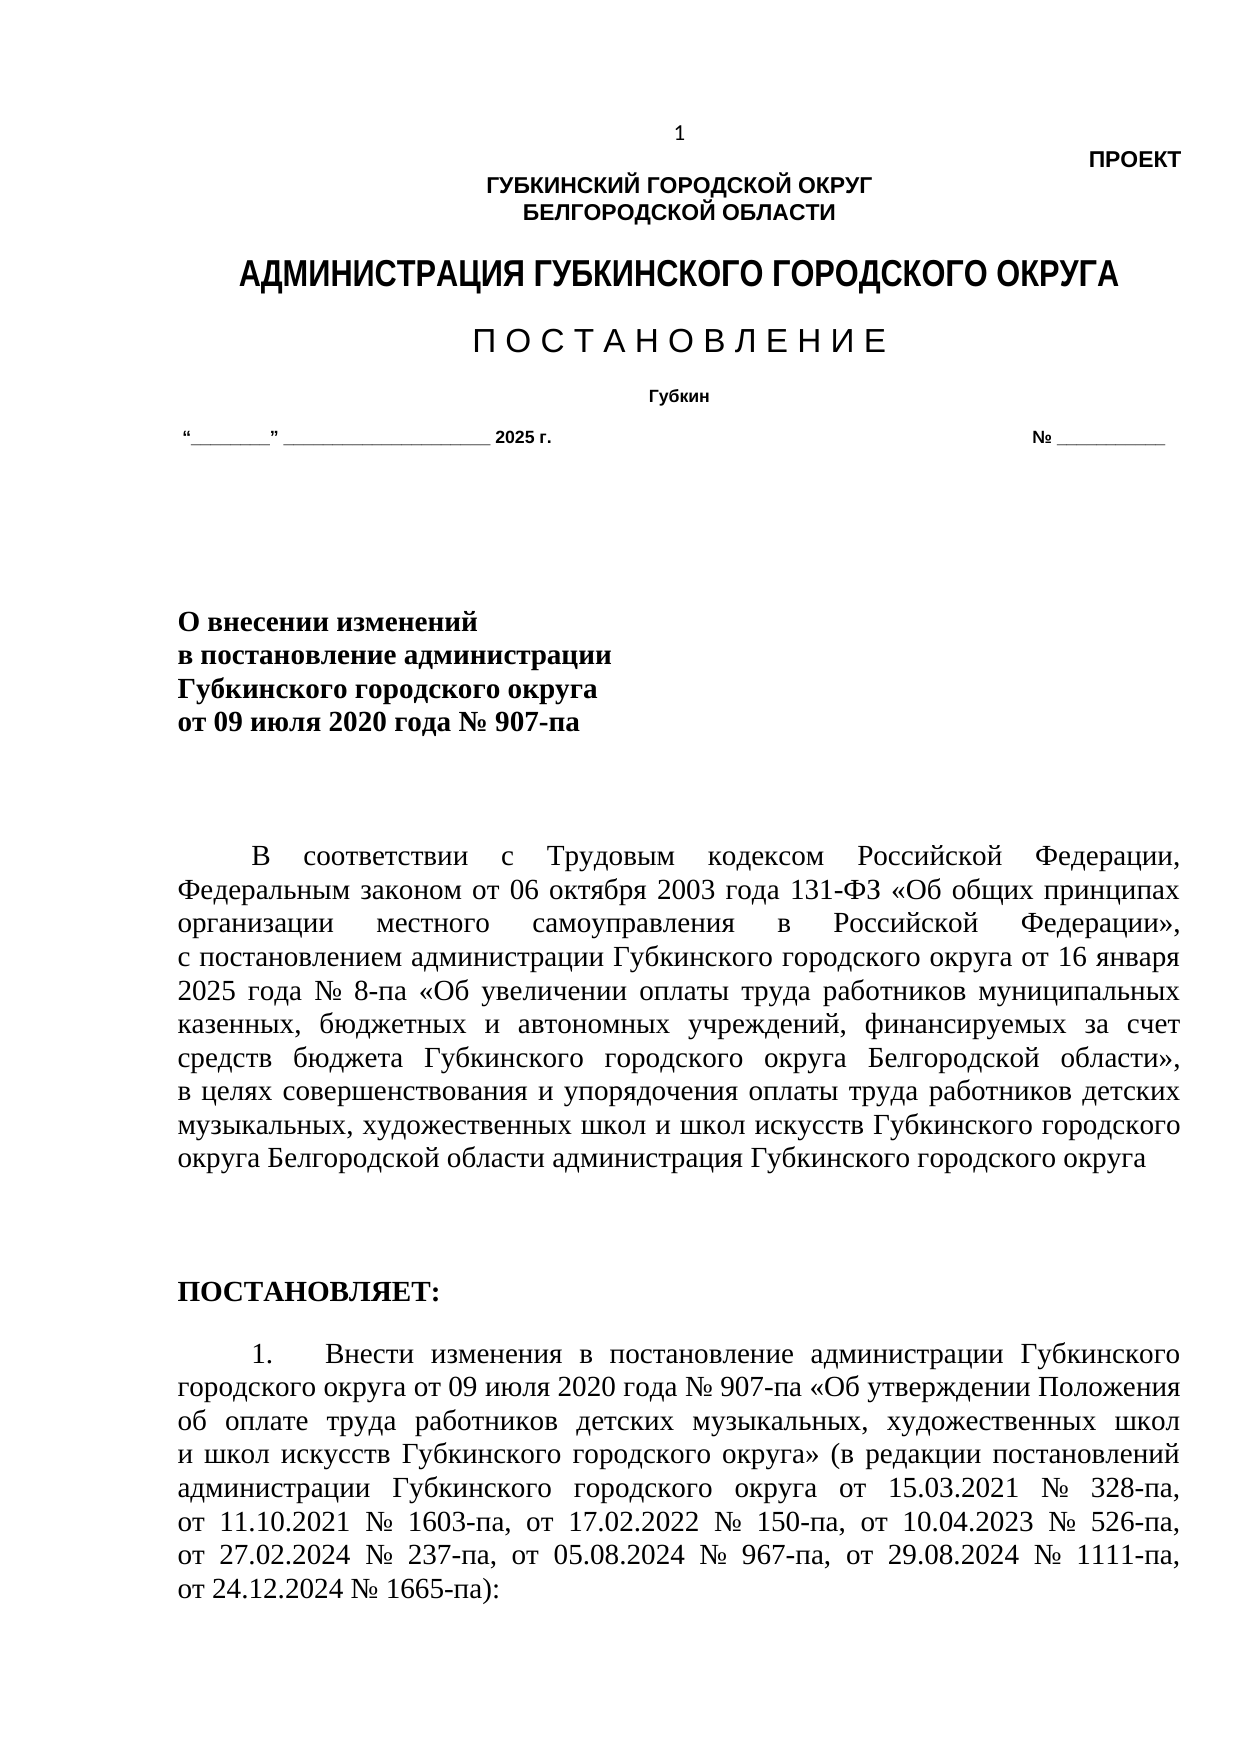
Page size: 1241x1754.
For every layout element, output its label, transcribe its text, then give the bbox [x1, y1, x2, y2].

list ПРОЕКТ [177, 146, 1181, 172]
text В соответствии с Трудовым кодексом Российской Федерации, Федеральным законом от 06 октября 2003 года 131-ФЗ «Об общих принципах организации местного самоуправления в Российской Федерации», с постановлением администрации Губкинского городского округа от 16 января 2025 года № 8-па «Об увеличении оплаты труда работников муниципальных казенных, бюджетных и автономных учреждений, финансируемых за счет средств бюджета Губкинского городского округа Белгородской области», в целях совершенствования и упорядочения оплаты труда работников детских музыкальных, художественных школ и школ искусств Губкинского городского округа Белгородской области администрация Губкинского городского округа [177, 838, 1181, 1174]
list АДМИНИСТРАЦИЯ ГУБКИНСКОГО ГОРОДСКОГО ОКРУГА [177, 252, 1181, 294]
list П О С Т А Н О В Л Е Н И Е [177, 321, 1181, 359]
text от 09 июля 2020 года № 907-па [177, 704, 650, 738]
text БЕЛГОРОДСКОЙ ОБЛАСТИ [177, 199, 1181, 225]
list ГУБКИНСКИЙ ГОРОДСКОЙ ОКРУГ [177, 172, 1181, 199]
text О внесении изменений в постановление администрации Губкинского городского округа [177, 604, 650, 704]
list Внести изменения в постановление администрации Губкинского городского округа от 09 июля 2020 года № 907-па «Об утверждении Положения об оплате труда работников детских музыкальных, художественных школ и школ искусств Губкинского городского округа» (в редакции постановлений администрации Губкинского городского округа от 15.03.2021 № 328-па, от 11.10.2021 № 1603-па, от 17.02.2022 № 150-па, от 10.04.2023 № 526-па, от 27.02.2024 № 237-па, от 05.08.2024 № 967-па, от 29.08.2024 № 1111-па, от 24.12.2024 № 1665-па): [177, 1336, 1181, 1604]
text “________” _____________________ 2025 г. № ___________ [177, 427, 1181, 447]
text Губкин [177, 386, 1181, 406]
text ПОСТАНОВЛЯЕТ: [177, 1274, 1181, 1308]
